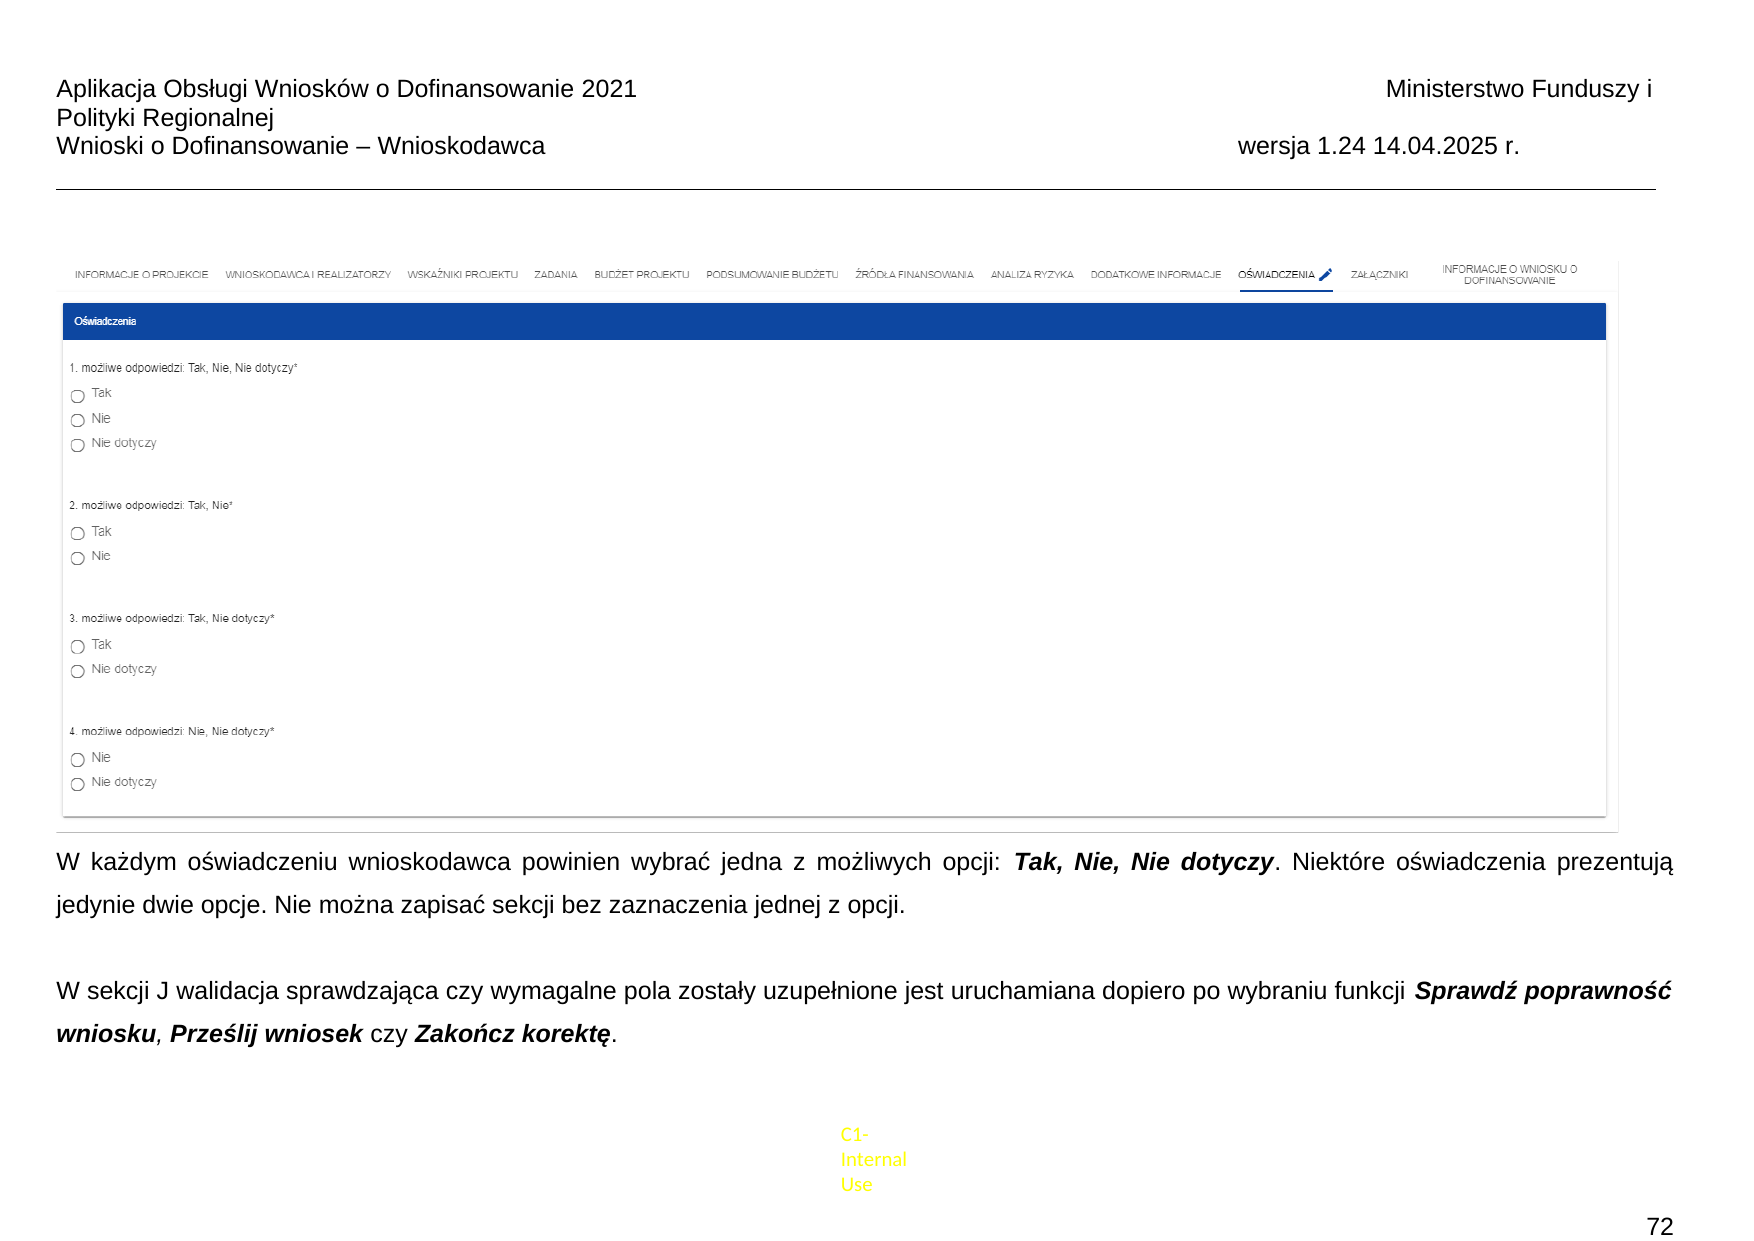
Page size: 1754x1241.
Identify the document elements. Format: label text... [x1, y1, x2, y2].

text W sekcji J walidacja sprawdzająca czy wymagalne pola zostały uzupełnione jest uruchamiana dopiero po wybraniu funkcji Sprawdź poprawność wniosku, Prześlij wniosek czy Zakończ korektę. [56, 976, 1674, 1048]
text W każdym oświadczeniu wnioskodawca powinien wybrać jedna z możliwych opcji: Tak, Nie, Nie dotyczy. Niektóre oświadczenia prezentują jedynie dwie opcje. Nie można zapisać sekcji bez zaznaczenia jednej z opcji. [56, 847, 1674, 919]
picture [56, 261, 1619, 833]
